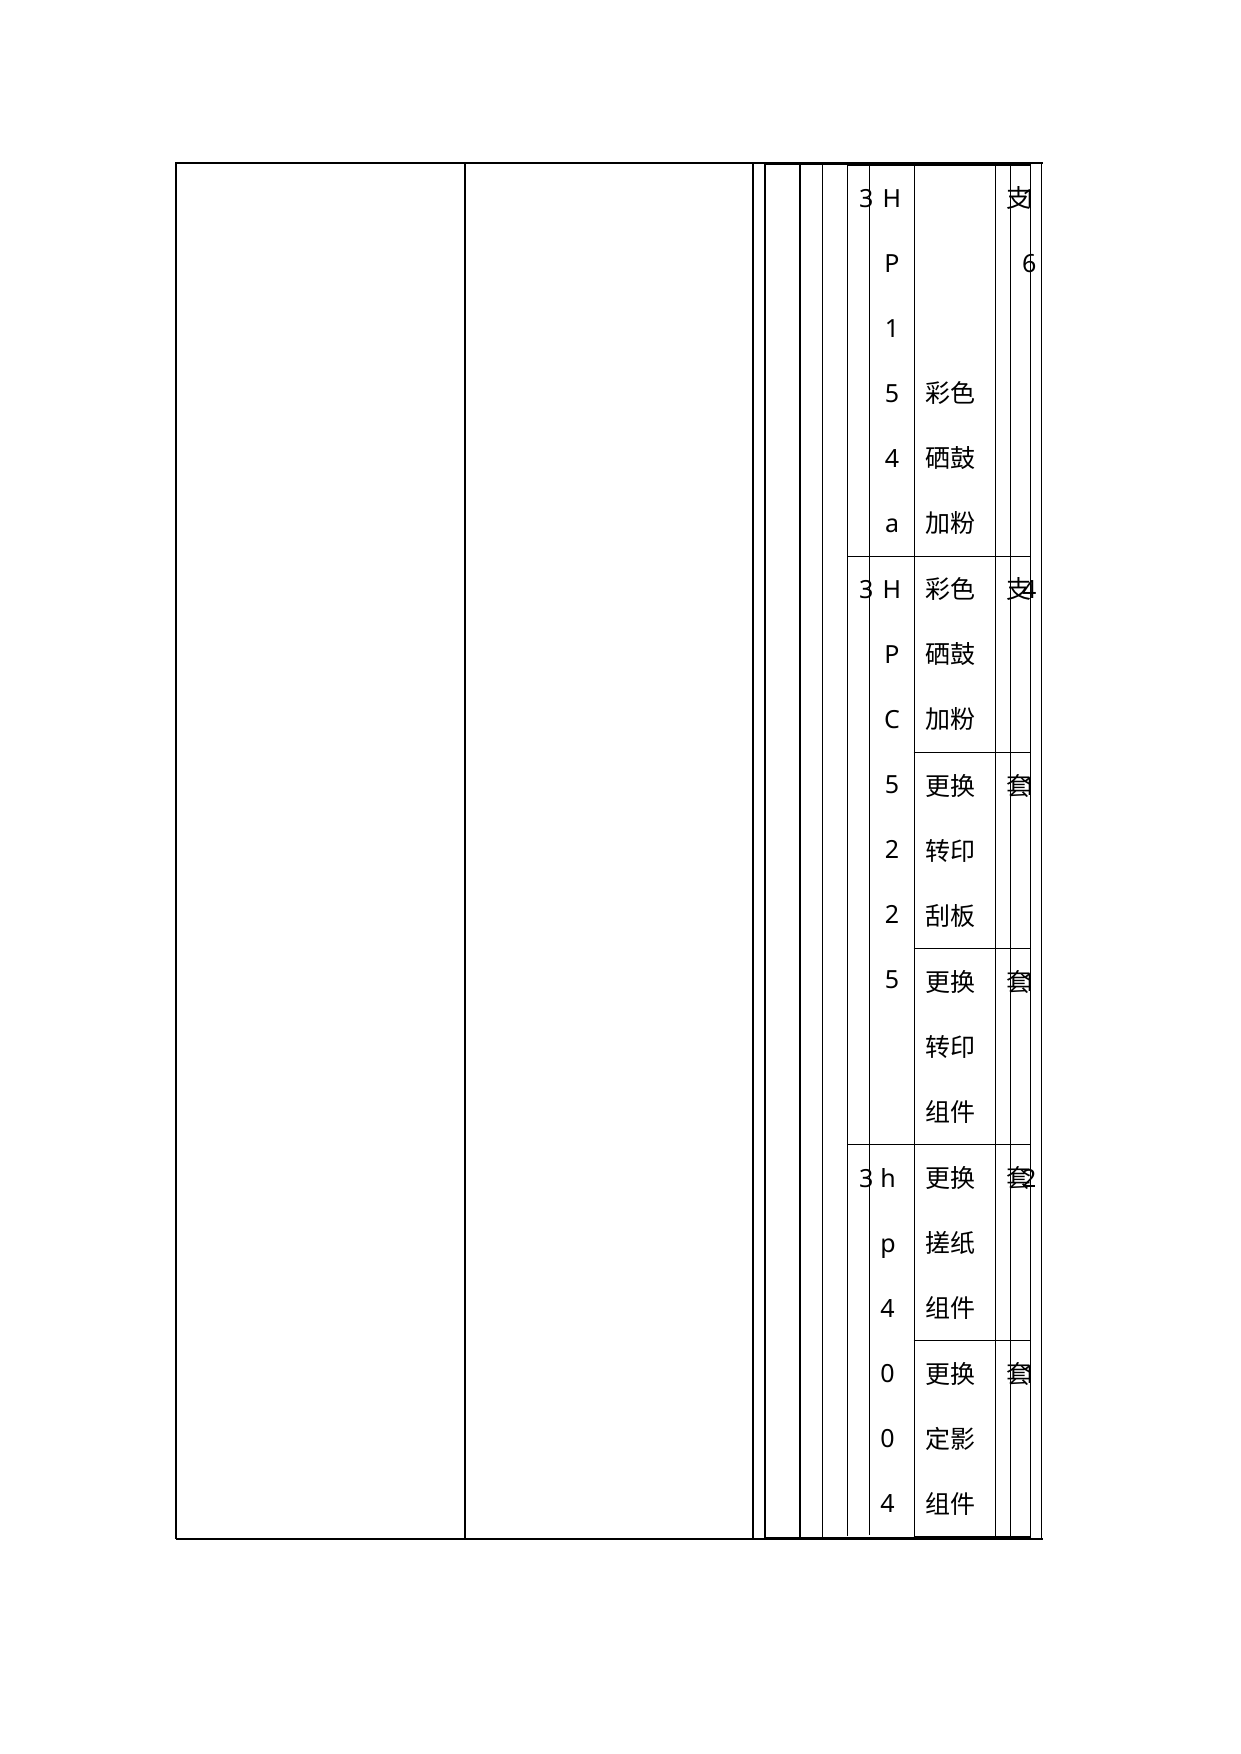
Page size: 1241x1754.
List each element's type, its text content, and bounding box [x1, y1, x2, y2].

table_cell [915, 166, 995, 556]
table_cell [1011, 198, 1016, 206]
table_cell [466, 164, 752, 1538]
table_cell [915, 557, 995, 752]
table_cell [996, 166, 1010, 556]
table_cell [1011, 205, 1030, 556]
table_cell [915, 753, 995, 948]
table_cell [1011, 1379, 1030, 1536]
table_cell [996, 1145, 1010, 1340]
table_cell [1014, 1174, 1030, 1182]
table_cell [766, 165, 799, 1537]
table_cell [801, 165, 822, 1537]
table_cell [1011, 949, 1030, 973]
table_cell [996, 1341, 1010, 1536]
table_cell [1019, 583, 1029, 587]
table_cell [1013, 197, 1024, 203]
table_cell [1014, 782, 1029, 790]
table_cell [1014, 978, 1029, 986]
table_cell [823, 165, 914, 1537]
table_cell [1013, 588, 1024, 594]
table_cell [1011, 166, 1030, 190]
table_cell [996, 949, 1010, 1144]
table_cell [1011, 1145, 1030, 1169]
table_cell [1011, 557, 1030, 582]
table_cell [915, 949, 995, 1144]
table_cell [1011, 791, 1030, 948]
table_cell [996, 753, 1010, 948]
table_cell [754, 164, 764, 1538]
table_cell [1011, 596, 1030, 752]
table_cell [1014, 1370, 1029, 1378]
table_cell [1011, 589, 1016, 597]
table_cell [1011, 1341, 1030, 1365]
table_cell [1011, 987, 1030, 1144]
table_cell [1011, 1187, 1030, 1340]
table_cell [1031, 164, 1041, 1538]
table_cell 1 [177, 164, 464, 1538]
table_cell [996, 557, 1010, 752]
table_cell [1019, 192, 1029, 207]
table_cell [1011, 753, 1030, 777]
table_cell [915, 1341, 995, 1536]
table_cell [915, 1145, 995, 1340]
